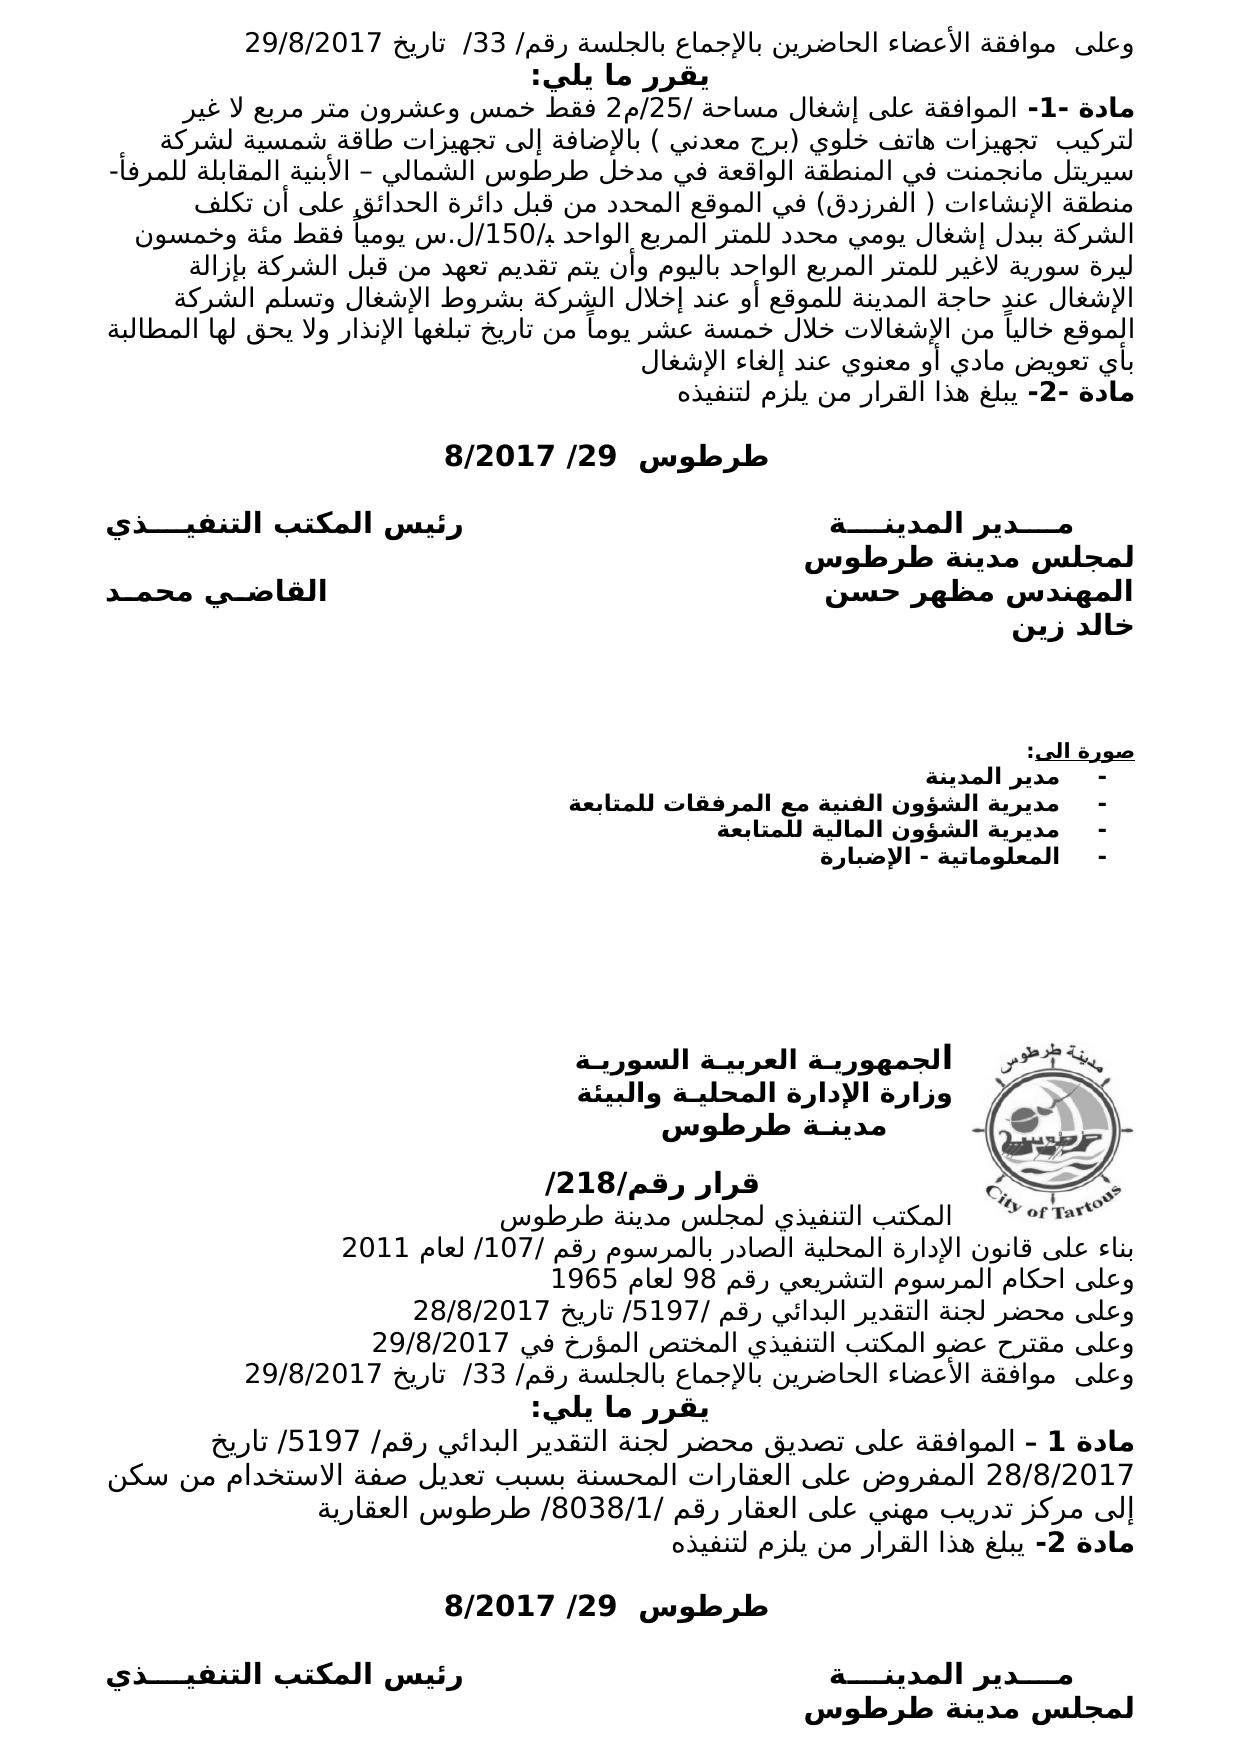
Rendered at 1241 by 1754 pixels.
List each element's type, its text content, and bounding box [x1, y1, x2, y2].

text مدير المدينة رئيس المكتب التنفيذي لمجلس مدينة طرطوس [105, 1657, 1135, 1725]
subtitle مدينـة طرطوس [105, 1109, 971, 1143]
text وعلى مقترح عضو المكتب التنفيذي المختص المؤرخ في 29/8/2017 [105, 1327, 1135, 1358]
list مديرية الشؤون المالية للمتابعة [105, 816, 1098, 843]
list مدير المدينة [105, 763, 1098, 790]
text مادة -1- الموافقة على إشغال مساحة /25/م2 فقط خمس وعشرون متر مربع لا غير لتركيب تجهيزات هاتف خلوي (برج معدني ) بالإضافة إلى تجهيزات طاقة شمسية لشركة سيريتل مانجمنت في المنطقة الواقعة في مدخل طرطوس الشمالي – الأبنية المقابلة للمرفأ- منطقة الإنشاءات ( الفرزدق) في الموقع المحدد من قبل دائرة الحدائق على أن تكلف الشركة ببدل إشغال يومي محدد للمتر المربع الواحد ﺒ/150/ل.س يومياً فقط مئة وخمسون ليرة سورية لاغير للمتر المربع الواحد باليوم وأن يتم تقديم تعهد من قبل الشركة بإزالة الإشغال عند حاجة المدينة للموقع أو عند إخلال الشركة بشروط الإشغال وتسلم الشركة الموقع خالياً من الإشغالات خلال خمسة عشر يوماً من تاريخ تبلغها الإنذار ولا يحق لها المطالبة بأي تعويض مادي أو معنوي عند إلغاء الإشغال [105, 92, 1135, 377]
text يقرر ما يلي: [105, 1390, 1135, 1424]
text يقرر ما يلي: [105, 58, 1135, 92]
text مدير المدينة رئيس المكتب التنفيذي لمجلس مدينة طرطوس [105, 507, 1135, 575]
text المكتب التنفيذي لمجلس مدينة طرطوس [105, 1201, 1135, 1232]
text المهندس مظهر حسن القاضي محمد خالد زين [105, 575, 1135, 643]
text طرطوس 29/ 8/2017 [105, 439, 1135, 473]
text وعلى موافقة الأعضاء الحاضرين بالإجماع بالجلسة رقم/ 33/ تاريخ 29/8/2017 [105, 1358, 1135, 1390]
text وعلى موافقة الأعضاء الحاضرين بالإجماع بالجلسة رقم/ 33/ تاريخ 29/8/2017 [105, 27, 1135, 58]
subtitle وزارة الإدارة المحليـة والبيئة [105, 1077, 971, 1109]
text صورة الى: [105, 739, 1135, 763]
text وعلى محضر لجنة التقدير البدائي رقم /5197/ تاريخ 28/8/2017 [105, 1295, 1135, 1327]
text مادة 1 – الموافقة على تصديق محضر لجنة التقدير البدائي رقم/ 5197/ تاريخ 28/8/2017 المفروض على العقارات المحسنة بسبب تعديل صفة الاستخدام من سكن إلى مركز تدريب مهني على العقار رقم /8038/1/ طرطوس العقارية [105, 1424, 1135, 1526]
text مادة -2- يبلغ هذا القرار من يلزم لتنفيذه [105, 377, 1135, 408]
list مديرية الشؤون الفنية مع المرفقات للمتابعة [105, 790, 1098, 816]
text طرطوس 29/ 8/2017 [105, 1590, 1135, 1624]
text مادة 2- يبلغ هذا القرار من يلزم لتنفيذه [105, 1526, 1135, 1558]
list المعلوماتية - الإضبارة [105, 843, 1098, 870]
text وعلى احكام المرسوم التشريعي رقم 98 لعام 1965 [105, 1264, 1135, 1295]
text بناء على قانون الإدارة المحلية الصادر بالمرسوم رقم /107/ لعام 2011 [105, 1232, 1135, 1264]
text قرار رقم/218/ [105, 1167, 760, 1201]
subtitle الجمهوريـة العربيـة السوريـة [105, 1038, 1135, 1077]
